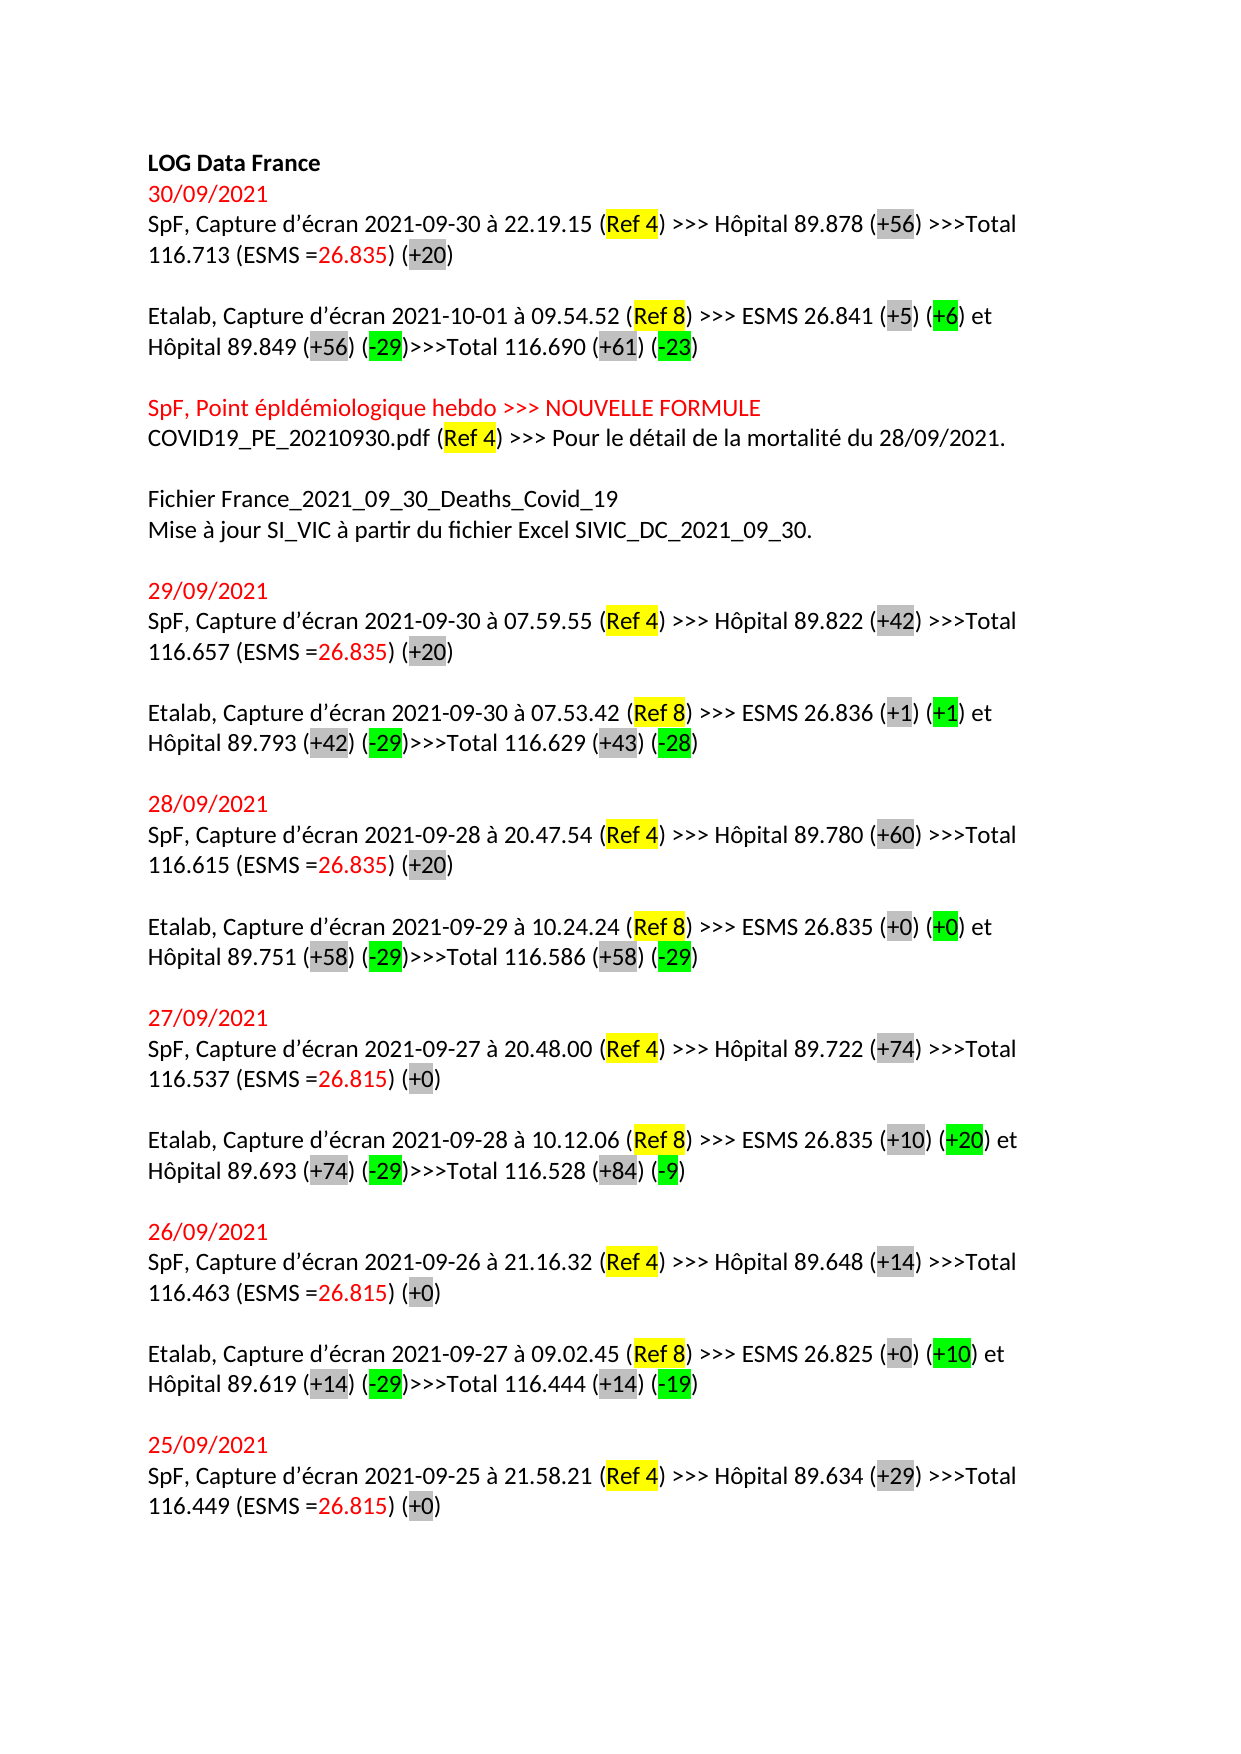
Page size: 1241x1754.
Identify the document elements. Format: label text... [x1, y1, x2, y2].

text Fichier France_2021_09_30_Deaths_Covid_19 [148, 483, 1093, 514]
text COVID19_PE_20210930.pdf (Ref 4) >>> Pour le détail de la mortalité du 28/09/2021. [148, 422, 444, 453]
text SpF, Capture d’écran 2021-09-27 à 20.48.00 (Ref 4) >>> Hôpital 89.722 (+74) >>>Total 116.537 (ESMS =26.815) (+0) [148, 1033, 1093, 1094]
text SpF, Capture d’écran 2021-09-30 à 22.19.15 (Ref 4) >>> Hôpital 89.878 (+56) >>>Total 116.713 (ESMS =26.835) (+20) [148, 209, 1093, 270]
text SpF, Capture d’écran 2021-09-30 à 07.59.55 (Ref 4) >>> Hôpital 89.822 (+42) >>>Total 116.657 (ESMS =26.835) (+20) [148, 605, 1093, 666]
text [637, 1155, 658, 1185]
text Etalab, Capture d’écran 2021-09-29 à 10.24.24 (Ref 8) >>> ESMS 26.835 (+0) (+0) et Hôpital 89.751 (+58) (-29)>>>Total 116.586 (+58) (-29) [685, 911, 1093, 972]
text Etalab, Capture d’écran 2021-09-28 à 10.12.06 (Ref 8) >>> ESMS 26.835 (+10) (+20) et Hôpital 89.693 (+74) (-29)>>>Total 116.528 (+84) (-9) [148, 1124, 634, 1185]
text 29/09/2021 [148, 575, 1093, 605]
text 28/09/2021 [148, 788, 1093, 819]
text LOG Data France [148, 148, 1093, 178]
text SpF, Capture d’écran 2021-09-26 à 21.16.32 (Ref 4) >>> Hôpital 89.648 (+14) >>>Total 116.463 (ESMS =26.815) (+0) [148, 1246, 1093, 1307]
text SpF, Capture d’écran 2021-09-28 à 20.47.54 (Ref 4) >>> Hôpital 89.780 (+60) >>>Total 116.615 (ESMS =26.835) (+20) [148, 819, 1093, 880]
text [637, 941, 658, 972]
text Etalab, Capture d’écran 2021-10-01 à 09.54.52 (Ref 8) >>> ESMS 26.841 (+5) (+6) et Hôpital 89.849 (+56) (-29)>>>Total 116.690 (+61) (-23) [148, 300, 634, 361]
text SpF, Point épIdémiologique hebdo >>> NOUVELLE FORMULE [148, 392, 1093, 422]
text 30/09/2021 [148, 178, 1093, 209]
text Etalab, Capture d’écran 2021-09-27 à 09.02.45 (Ref 8) >>> ESMS 26.825 (+0) (+10) et Hôpital 89.619 (+14) (-29)>>>Total 116.444 (+14) (-19) [148, 1338, 1093, 1399]
text COVID19_PE_20210930.pdf (Ref 4) >>> Pour le détail de la mortalité du 28/09/2021. [496, 422, 1093, 453]
text Mise à jour SI_VIC à partir du fichier Excel SIVIC_DC_2021_09_30. [148, 514, 1093, 544]
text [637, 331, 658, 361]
text Etalab, Capture d’écran 2021-10-01 à 09.54.52 (Ref 8) >>> ESMS 26.841 (+5) (+6) et Hôpital 89.849 (+56) (-29)>>>Total 116.690 (+61) (-23) [685, 300, 1093, 361]
text 25/09/2021 [148, 1429, 1093, 1460]
text Etalab, Capture d’écran 2021-09-30 à 07.53.42 (Ref 8) >>> ESMS 26.836 (+1) (+1) et Hôpital 89.793 (+42) (-29)>>>Total 116.629 (+43) (-28) [148, 697, 1093, 758]
text SpF, Capture d’écran 2021-09-25 à 21.58.21 (Ref 4) >>> Hôpital 89.634 (+29) >>>Total 116.449 (ESMS =26.815) (+0) [148, 1460, 1093, 1521]
text Etalab, Capture d’écran 2021-09-28 à 10.12.06 (Ref 8) >>> ESMS 26.835 (+10) (+20) et Hôpital 89.693 (+74) (-29)>>>Total 116.528 (+84) (-9) [678, 1124, 1093, 1185]
text Etalab, Capture d’écran 2021-09-29 à 10.24.24 (Ref 8) >>> ESMS 26.835 (+0) (+0) et Hôpital 89.751 (+58) (-29)>>>Total 116.586 (+58) (-29) [148, 911, 634, 972]
text 27/09/2021 [148, 1002, 1093, 1033]
text 26/09/2021 [148, 1216, 1093, 1246]
